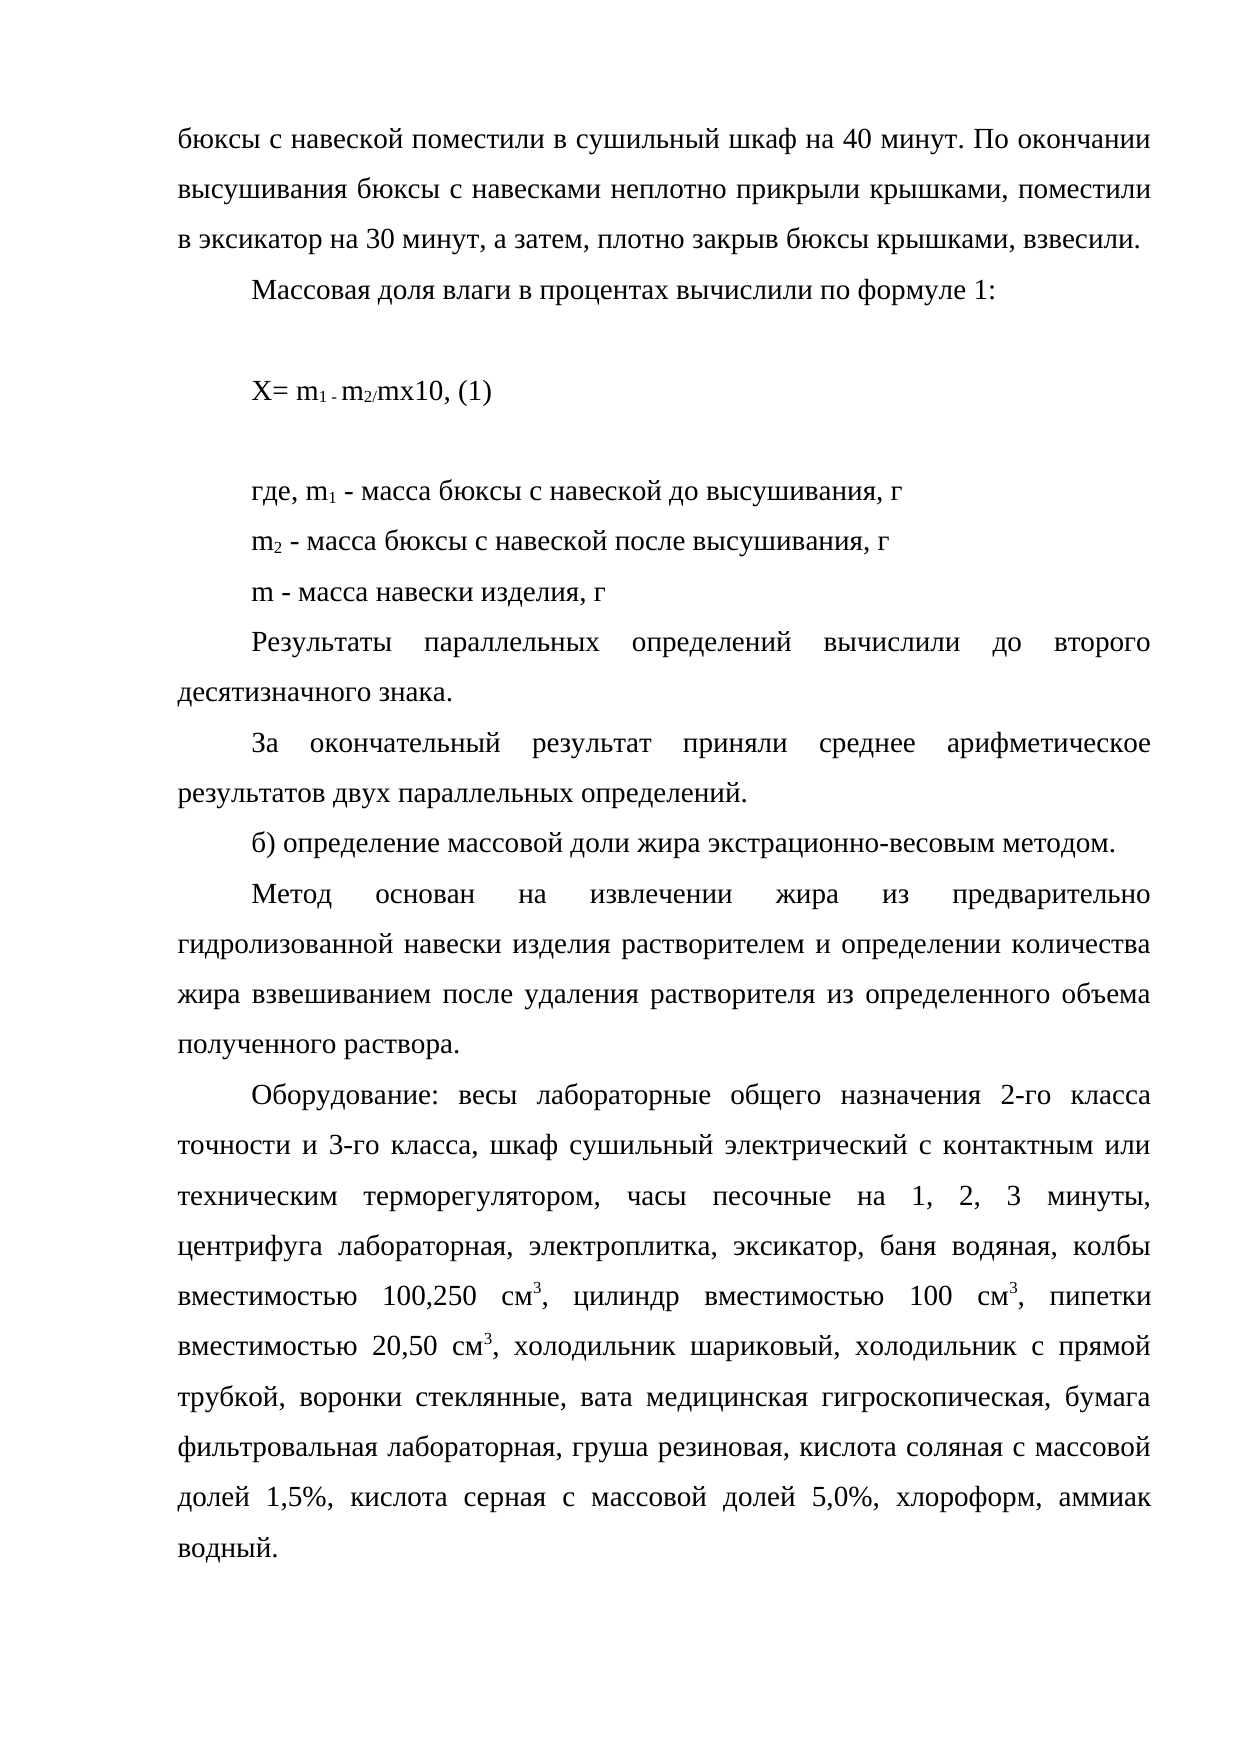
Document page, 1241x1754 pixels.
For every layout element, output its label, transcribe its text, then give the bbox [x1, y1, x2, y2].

text Результаты параллельных определений вычислили до второго десятизначного знака. [177, 624, 1152, 708]
text б) определение массовой доли жира экстрационно-весовым методом. [177, 825, 1152, 859]
text За окончательный результат приняли среднее арифметическое результатов двух параллельных определений. [177, 725, 1152, 809]
text Массовая доля влаги в процентах вычислили по формуле 1: [177, 272, 1152, 306]
text Х= m1 - m2/mх10, (1) [177, 373, 1152, 406]
text где, m1 - масса бюксы с навеской до высушивания, г [177, 473, 1152, 507]
text Метод основан на извлечении жира из предварительно гидролизованной навески изделия растворителем и определении количества жира взвешиванием после удаления растворителя из определенного объема полученного раствора. [177, 876, 1152, 1060]
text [177, 121, 1152, 255]
text m - масса навески изделия, г [177, 574, 1152, 607]
text Оборудование: весы лабораторные общего назначения 2-го класса точности и 3-го класса, шкаф сушильный электрический с контактным или техническим терморегулятором, часы песочные на 1, 2, 3 минуты, центрифуга лабораторная, электроплитка, эксикатор, баня водяная, колбы вместимостью 100,250 см3, цилиндр вместимостью 100 см3, пипетки вместимостью 20,50 см3, холодильник шариковый, холодильник с прямой трубкой, воронки стеклянные, вата медицинская гигроскопическая, бумага фильтровальная лабораторная, груша резиновая, кислота соляная с массовой долей 1,5%, кислота серная с массовой долей 5,0%, хлороформ, аммиак водный. [177, 1077, 1152, 1563]
text m2 - масса бюксы с навеской после высушивания, г [177, 523, 1152, 557]
